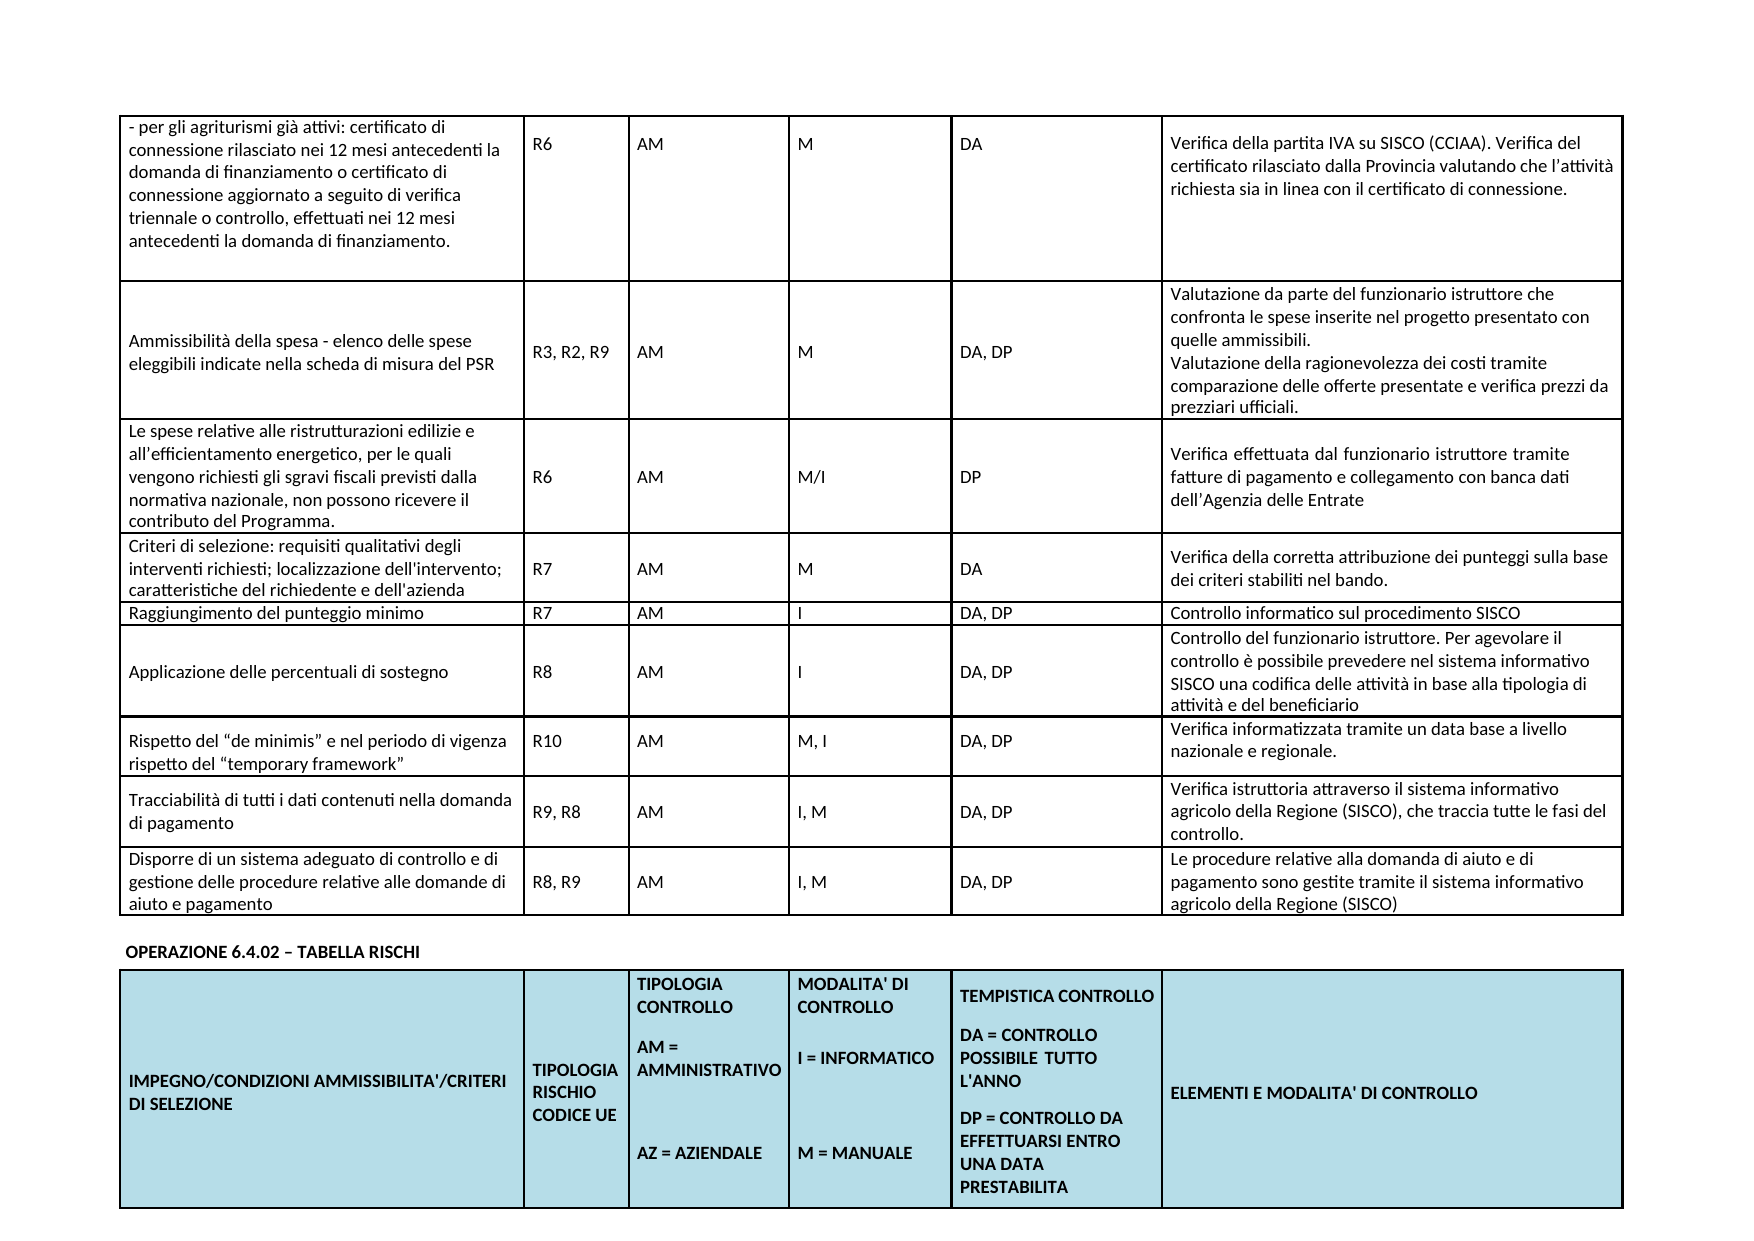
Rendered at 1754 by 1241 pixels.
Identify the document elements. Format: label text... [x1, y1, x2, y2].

table_cell DA, DP [953, 777, 1161, 846]
table_cell R9, R8 [525, 777, 628, 846]
table_cell M, I [790, 718, 950, 775]
table_cell Verifica istruttoria attraverso il sistema informativo agricolo della Regione (SISCO), che traccia tutte le fasi del controllo. [1163, 777, 1621, 846]
table_cell DA = CONTROLLO POSSIBILE TUTTO L'ANNO [953, 1021, 1161, 1093]
table_cell Le procedure relative alla domanda di aiuto e di pagamento sono gestite tramite il sistema informativo agricolo della Regione (SISCO) [1163, 848, 1621, 914]
table_cell AM [630, 282, 788, 417]
table_cell AZ = AZIENDALE [630, 1093, 788, 1207]
table_cell I [790, 603, 950, 624]
table_cell AM [630, 420, 788, 532]
table_cell Ammissibilità della spesa - elenco delle spese eleggibili indicate nella scheda di misura del PSR [121, 282, 523, 417]
table_cell R10 [525, 718, 628, 775]
table_cell DP = CONTROLLO DA EFFETTUARSI ENTRO UNA DATA PRESTABILITA [953, 1093, 1161, 1207]
table_header TIPOLOGIA RISCHIO CODICE UE [525, 971, 628, 1207]
table_header TEMPISTICA CONTROLLO [953, 971, 1161, 1021]
table_cell DA, DP [953, 718, 1161, 775]
table_cell AM [630, 603, 788, 624]
table_cell AM [630, 848, 788, 914]
table_header TIPOLOGIA CONTROLLO [630, 971, 788, 1021]
table_cell R8, R9 [525, 848, 628, 914]
table_cell Controllo del funzionario istruttore. Per agevolare il controllo è possibile prevedere nel sistema informativo SISCO una codifica delle attività in base alla tipologia di attività e del beneficiario [1163, 626, 1621, 715]
table_cell M [790, 282, 950, 417]
table_cell R3, R2, R9 [525, 282, 628, 417]
table_cell Valutazione della ragionevolezza dei costi tramite comparazione delle offerte presentate e verifica prezzi da prezziari ufficiali. [1163, 351, 1621, 417]
table_cell Criteri di selezione: requisiti qualitativi degli interventi richiesti; localizzazione dell'intervento; caratteristiche del richiedente e dell'azienda [121, 534, 523, 601]
table_cell DA, DP [953, 848, 1161, 914]
table_cell Disporre di un sistema adeguato di controllo e di gestione delle procedure relative alle domande di aiuto e pagamento [121, 848, 523, 914]
table_cell Verifica effettuata dal funzionario istruttore tramite fatture di pagamento e collegamento con banca dati dell’Agenzia delle Entrate [1163, 420, 1621, 532]
table_cell Valutazione da parte del funzionario istruttore che confronta le spese inserite nel progetto presentato con quelle ammissibili. [1163, 282, 1621, 351]
table_cell R7 [525, 603, 628, 624]
table_header MODALITA' DI CONTROLLO [790, 971, 950, 1021]
table_cell DA, DP [953, 282, 1161, 417]
table_cell DP [953, 420, 1161, 532]
table_cell I, M [790, 848, 950, 914]
table_cell I, M [790, 777, 950, 846]
table_cell AM = AMMINISTRATIVO [630, 1021, 788, 1093]
table_cell DA [953, 534, 1161, 601]
table_cell DA, DP [953, 603, 1161, 624]
table_cell AM [630, 534, 788, 601]
table_cell Verifica della corretta attribuzione dei punteggi sulla base dei criteri stabiliti nel bando. [1163, 534, 1621, 601]
table_cell Verifica informatizzata tramite un data base a livello nazionale e regionale. [1163, 718, 1621, 775]
text OPERAZIONE 6.4.02 – TABELLA RISCHI [125, 940, 1633, 963]
table_cell AM [630, 718, 788, 775]
table_cell M [790, 534, 950, 601]
table_cell R6 [525, 420, 628, 532]
table_cell - per gli agriturismi già attivi: certificato di connessione rilasciato nei 12 mesi antecedenti la domanda di finanziamento o certificato di connessione aggiornato a seguito di verifica triennale o controllo, effettuati nei 12 mesi antecedenti la domanda di finanziamento. [121, 117, 523, 280]
table_cell Rispetto del “de minimis” e nel periodo di vigenza rispetto del “temporary framework” [121, 718, 523, 775]
table_cell I [790, 626, 950, 715]
table_cell R8 [525, 626, 628, 715]
table_header ELEMENTI E MODALITA' DI CONTROLLO [1163, 971, 1621, 1207]
table_cell Applicazione delle percentuali di sostegno [121, 626, 523, 715]
table_cell Controllo informatico sul procedimento SISCO [1163, 603, 1621, 624]
table_cell M = MANUALE [790, 1093, 950, 1207]
table_cell DA, DP [953, 626, 1161, 715]
table_cell M/I [790, 420, 950, 532]
table_header IMPEGNO/CONDIZIONI AMMISSIBILITA'/CRITERI DI SELEZIONE [121, 971, 523, 1207]
table_cell AM [630, 777, 788, 846]
table_cell AM [630, 626, 788, 715]
table_cell Le spese relative alle ristrutturazioni edilizie e all’efficientamento energetico, per le quali vengono richiesti gli sgravi fiscali previsti dalla normativa nazionale, non possono ricevere il contributo del Programma. [121, 420, 523, 532]
table_cell Raggiungimento del punteggio minimo [121, 603, 523, 624]
table_cell R7 [525, 534, 628, 601]
table_cell Tracciabilità di tutti i dati contenuti nella domanda di pagamento [121, 777, 523, 846]
table_cell I = INFORMATICO [790, 1021, 950, 1093]
